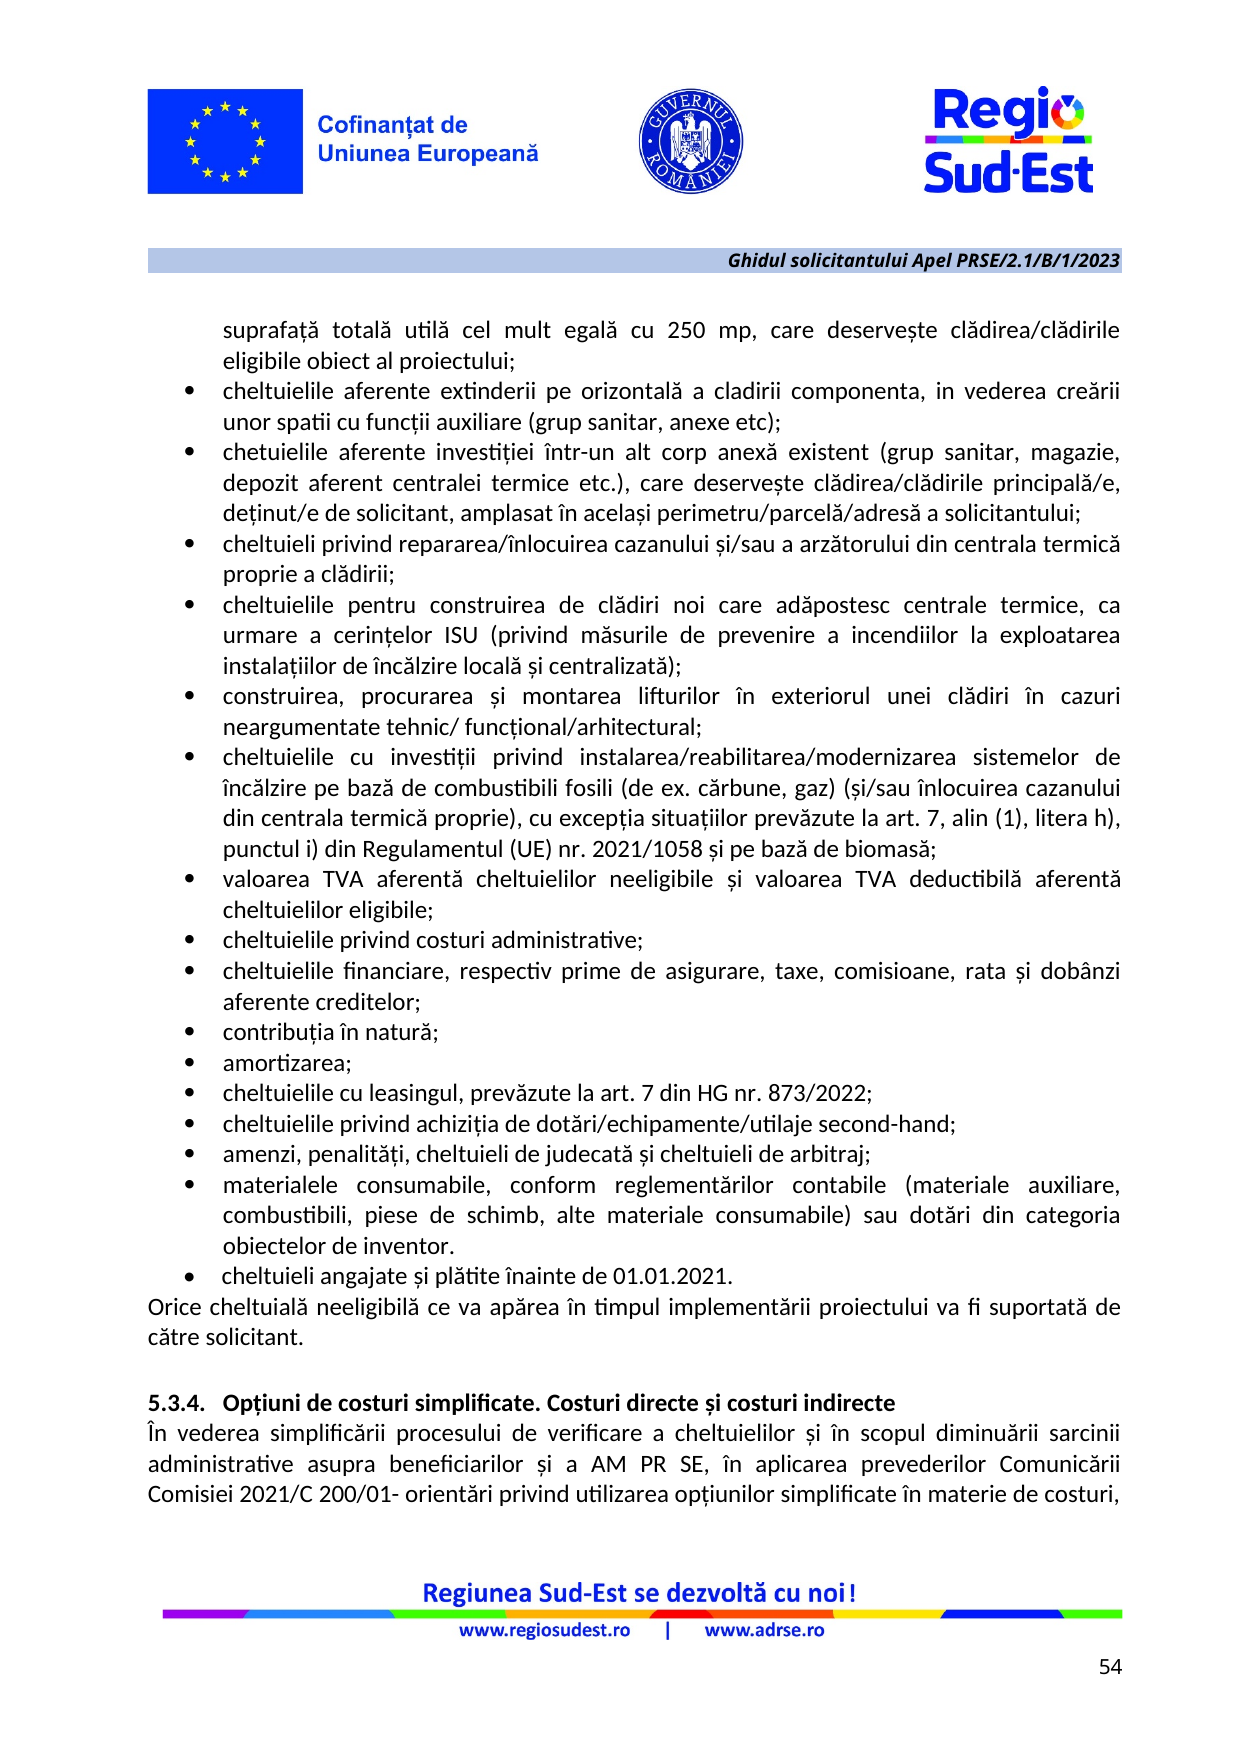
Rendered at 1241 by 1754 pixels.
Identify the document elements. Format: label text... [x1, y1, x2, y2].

list cheltuielile financiare, respectiv prime de asigurare, taxe, comisioane, rata și dobânzi aferente creditelor; [185, 955, 1122, 1016]
list cheltuielile privind costuri administrative; [185, 925, 1122, 955]
list cheltuielile cu investiții privind instalarea/reabilitarea/modernizarea sistemelor de încălzire pe bază de combustibili fosili (de ex. cărbune, gaz) (și/sau înlocuirea cazanului din centrala termică proprie), cu excepţia situaţiilor prevăzute la art. 7, alin (1), litera h), punctul i) din Regulamentul (UE) nr. 2021/1058 și pe bază de biomasă; [185, 742, 1122, 864]
list contribuția în natură; [185, 1016, 1122, 1047]
text Orice cheltuială neeligibilă ce va apărea în timpul implementării proiectului va fi suportată de către solicitant. [148, 1291, 1122, 1352]
text • cheltuieli angajate şi plătite înainte de 01.01.2021. [177, 1260, 1122, 1291]
list cheltuielile aferente extinderii pe orizontală a cladirii componenta, in vederea creării unor spatii cu funcții auxiliare (grup sanitar, anexe etc); [185, 375, 1122, 436]
list chetuielile aferente investiției într-un alt corp anexă existent (grup sanitar, magazie, depozit aferent centralei termice etc.), care deservește clădirea/clădirile principală/e, deținut/e de solicitant, amplasat în același perimetru/parcelă/adresă a solicitantului; [185, 436, 1122, 528]
subtitle Opţiuni de costuri simplificate. Costuri directe şi costuri indirecte [148, 1387, 1122, 1417]
list construirea, procurarea şi montarea lifturilor în exteriorul unei clădiri în cazuri neargumentate tehnic/ funcțional/arhitectural; [185, 681, 1122, 742]
list amortizarea; [185, 1047, 1122, 1077]
list materialele consumabile, conform reglementărilor contabile (materiale auxiliare, combustibili, piese de schimb, alte materiale consumabile) sau dotări din categoria obiectelor de inventor. [185, 1169, 1122, 1260]
list amenzi, penalități, cheltuieli de judecată și cheltuieli de arbitraj; [185, 1138, 1122, 1169]
list cheltuielile pentru construirea de clădiri noi care adăpostesc centrale termice, ca urmare a cerințelor ISU (privind măsurile de prevenire a incendiilor la exploatarea instalațiilor de încălzire locală și centralizată); [185, 589, 1122, 681]
list cheltuielile privind achiziţia de dotări/echipamente/utilaje second-hand; [185, 1108, 1122, 1138]
picture [147, 86, 1093, 195]
list cheltuieli privind repararea/înlocuirea cazanului și/sau a arzătorului din centrala termică proprie a clădirii; [185, 528, 1122, 589]
list cheltuielile cu leasingul, prevăzute la art. 7 din HG nr. 873/2022; [185, 1077, 1122, 1108]
picture [162, 1582, 1123, 1640]
list valoarea TVA aferentă cheltuielilor neeligibile şi valoarea TVA deductibilă aferentă cheltuielilor eligibile; [185, 864, 1122, 925]
